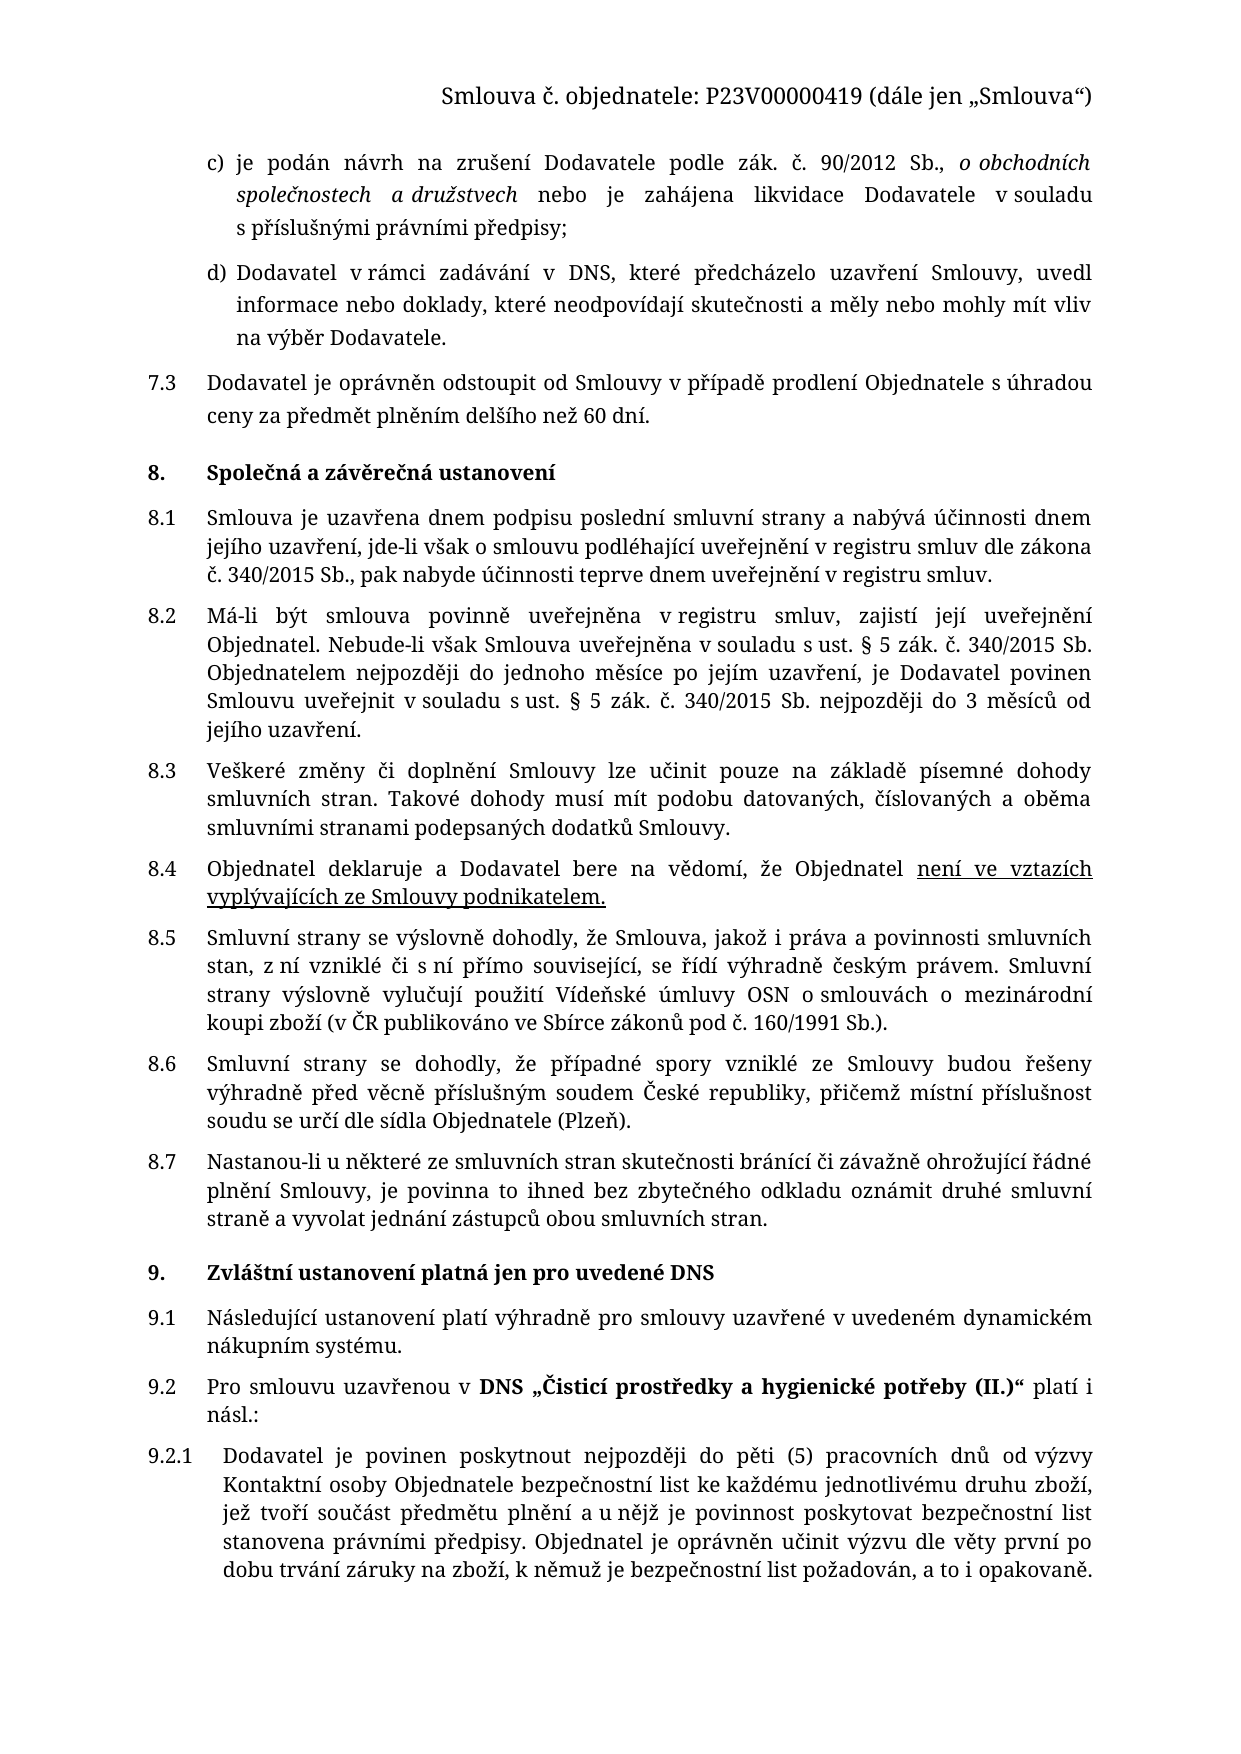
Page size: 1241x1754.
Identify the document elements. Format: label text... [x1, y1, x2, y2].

list Dodavatel v rámci zadávání v DNS, které předcházelo uzavření Smlouvy, uvedl informace nebo doklady, které neodpovídají skutečnosti a měly nebo mohly mít vliv na výběr Dodavatele. [207, 258, 1093, 352]
list Smluvní strany se výslovně dohodly, že Smlouva, jakož i práva a povinnosti smluvních stan, z ní vzniklé či s ní přímo související, se řídí výhradně českým právem. Smluvní strany výslovně vylučují použití Vídeňské úmluvy OSN o smlouvách o mezinárodní koupi zboží (v ČR publikováno ve Sbírce zákonů pod č. 160/1991 Sb.). [148, 923, 1093, 1037]
list Smluvní strany se dohodly, že případné spory vzniklé ze Smlouvy budou řešeny výhradně před věcně příslušným soudem České republiky, přičemž místní příslušnost soudu se určí dle sídla Objednatele (Plzeň). [148, 1049, 1093, 1135]
list Společná a závěrečná ustanovení [148, 458, 1093, 487]
list je podán návrh na zrušení Dodavatele podle zák. č. 90/2012 Sb., o obchodních společnostech a družstvech nebo je zahájena likvidace Dodavatele v souladu s příslušnými právními předpisy; [207, 148, 1093, 241]
list Zvláštní ustanovení platná jen pro uvedené DNS [148, 1258, 1093, 1286]
list Dodavatel je oprávněn odstoupit od Smlouvy v případě prodlení Objednatele s úhradou ceny za předmět plněním delšího než 60 dní. [148, 368, 1093, 429]
list Veškeré změny či doplnění Smlouvy lze učinit pouze na základě písemné dohody smluvních stran. Takové dohody musí mít podobu datovaných, číslovaných a oběma smluvními stranami podepsaných dodatků Smlouvy. [148, 756, 1093, 841]
list Nastanou-li u některé ze smluvních stran skutečnosti bránící či závažně ohrožující řádné plnění Smlouvy, je povinna to ihned bez zbytečného odkladu oznámit druhé smluvní straně a vyvolat jednání zástupců obou smluvních stran. [148, 1147, 1093, 1233]
list Má-li být smlouva povinně uveřejněna v registru smluv, zajistí její uveřejnění Objednatel. Nebude-li však Smlouva uveřejněna v souladu s ust. § 5 zák. č. 340/2015 Sb. Objednatelem nejpozději do jednoho měsíce po jejím uzavření, je Dodavatel povinen Smlouvu uveřejnit v souladu s ust. § 5 zák. č. 340/2015 Sb. nejpozději do 3 měsíců od jejího uzavření. [148, 601, 1093, 743]
list Pro smlouvu uzavřenou v DNS „Čisticí prostředky a hygienické potřeby (II.)“ platí i násl.: [148, 1372, 1093, 1429]
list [148, 1441, 1093, 1584]
list Smlouva je uzavřena dnem podpisu poslední smluvní strany a nabývá účinnosti dnem jejího uzavření, jde-li však o smlouvu podléhající uveřejnění v registru smluv dle zákona č. 340/2015 Sb., pak nabyde účinnosti teprve dnem uveřejnění v registru smluv. [148, 503, 1093, 589]
list Objednatel deklaruje a Dodavatel bere na vědomí, že Objednatel není ve vztazích vyplývajících ze Smlouvy podnikatelem. [148, 854, 1093, 911]
list Následující ustanovení platí výhradně pro smlouvy uzavřené v uvedeném dynamickém nákupním systému. [148, 1303, 1093, 1359]
